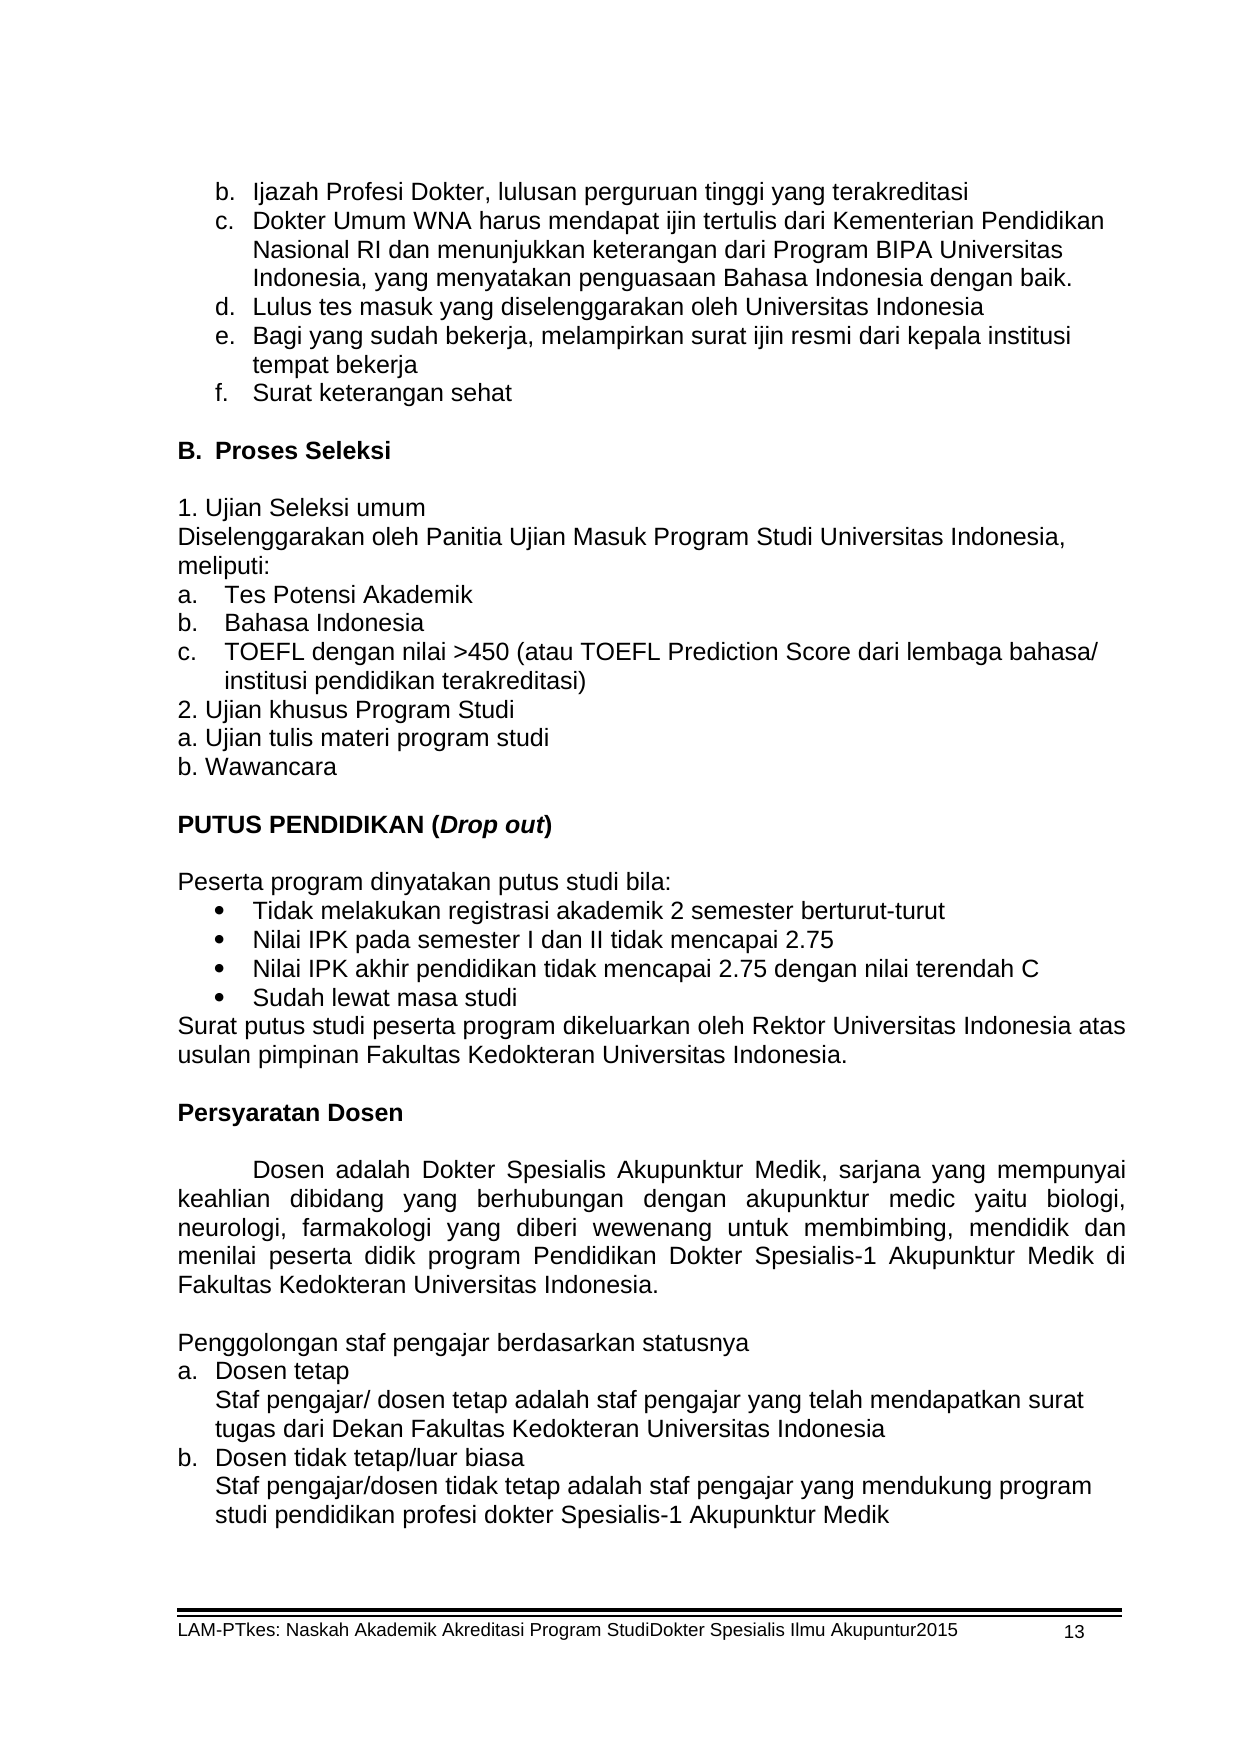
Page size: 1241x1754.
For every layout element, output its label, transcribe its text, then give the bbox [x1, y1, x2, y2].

list Tidak melakukan registrasi akademik 2 semester berturut-turut [215, 896, 1127, 925]
text Diselenggarakan oleh Panitia Ujian Masuk Program Studi Universitas Indonesia, meliputi: [177, 522, 1127, 580]
list Staf pengajar/dosen tidak tetap adalah staf pengajar yang mendukung program studi pendidikan profesi dokter Spesialis-1 Akupunktur Medik [215, 1471, 1127, 1529]
text PUTUS PENDIDIKAN (Drop out) [177, 810, 1127, 838]
text Surat putus studi peserta program dikeluarkan oleh Rektor Universitas Indonesia atas usulan pimpinan Fakultas Kedokteran Universitas Indonesia. [177, 1011, 1127, 1069]
list Ijazah Profesi Dokter, lulusan perguruan tinggi yang terakreditasi [215, 177, 1127, 206]
text Dosen adalah Dokter Spesialis Akupunktur Medik, sarjana yang mempunyai keahlian dibidang yang berhubungan dengan akupunktur medic yaitu biologi, neurologi, farmakologi yang diberi wewenang untuk membimbing, mendidik dan menilai peserta didik program Pendidikan Dokter Spesialis-1 Akupunktur Medik di Fakultas Kedokteran Universitas Indonesia. [177, 1155, 1127, 1299]
list a. Ujian tulis materi program studi [177, 723, 1127, 752]
list Dokter Umum WNA harus mendapat ijin tertulis dari Kementerian Pendidikan Nasional RI dan menunjukkan keterangan dari Program BIPA Universitas Indonesia, yang menyatakan penguasaan Bahasa Indonesia dengan baik. [215, 206, 1127, 292]
list Nilai IPK akhir pendidikan tidak mencapai 2.75 dengan nilai terendah C [215, 954, 1127, 982]
list Bagi yang sudah bekerja, melampirkan surat ijin resmi dari kepala institusi tempat bekerja [215, 321, 1127, 378]
text 1. Ujian Seleksi umum [177, 493, 1127, 522]
list Surat keterangan sehat [215, 378, 1127, 407]
list Dosen tidak tetap/luar biasa [177, 1443, 1127, 1471]
text Penggolongan staf pengajar berdasarkan statusnya [177, 1328, 1127, 1356]
list Bahasa Indonesia [177, 608, 1127, 637]
list Proses Seleksi [177, 436, 1127, 465]
list b. Wawancara [177, 752, 1127, 781]
text Persyaratan Dosen [177, 1098, 1127, 1126]
list Lulus tes masuk yang diselenggarakan oleh Universitas Indonesia [215, 292, 1127, 321]
text 2. Ujian khusus Program Studi [177, 695, 1127, 723]
list Dosen tetap [177, 1356, 1127, 1385]
text Peserta program dinyatakan putus studi bila: [177, 867, 1127, 896]
list TOEFL dengan nilai >450 (atau TOEFL Prediction Score dari lembaga bahasa/ institusi pendidikan terakreditasi) [177, 637, 1127, 695]
list Tes Potensi Akademik [177, 580, 1127, 608]
list Nilai IPK pada semester I dan II tidak mencapai 2.75 [215, 925, 1127, 954]
list Sudah lewat masa studi [215, 982, 1127, 1011]
list Staf pengajar/ dosen tetap adalah staf pengajar yang telah mendapatkan surat tugas dari Dekan Fakultas Kedokteran Universitas Indonesia [215, 1385, 1127, 1443]
